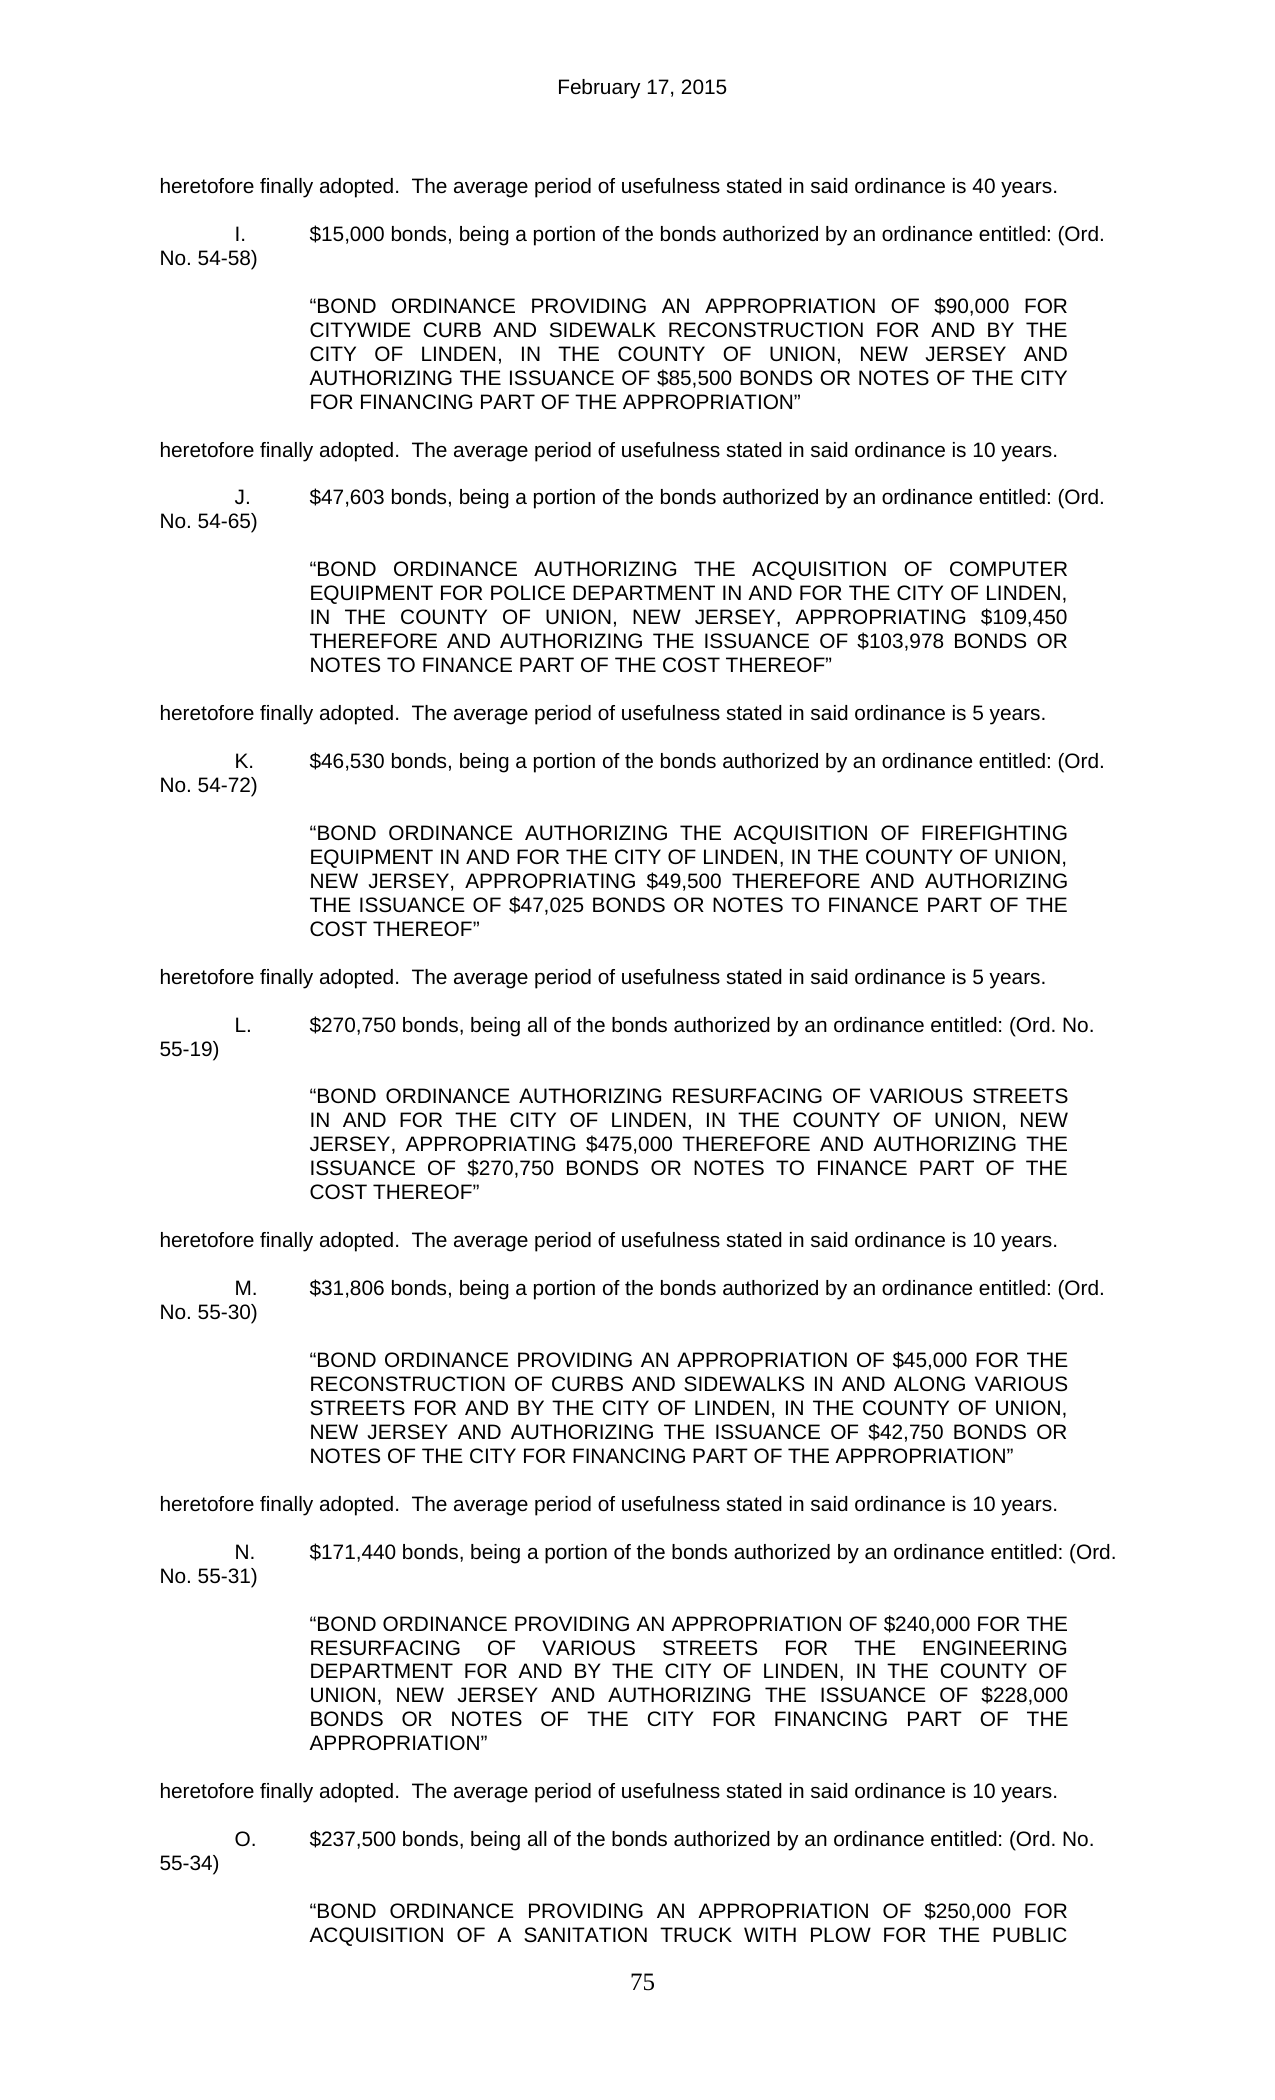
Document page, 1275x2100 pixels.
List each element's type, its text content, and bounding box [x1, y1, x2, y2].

text K. $46,530 bonds, being a portion of the bonds authorized by an ordinance entitled: (Ord. No. 54-72) [159, 749, 1125, 797]
text “BOND ORDINANCE PROVIDING AN APPROPRIATION OF $240,000 FOR THE RESURFACING OF VARIOUS STREETS FOR THE ENGINEERING DEPARTMENT FOR AND BY THE CITY OF LINDEN, IN THE COUNTY OF UNION, NEW JERSEY AND AUTHORIZING THE ISSUANCE OF $228,000 BONDS OR NOTES OF THE CITY FOR FINANCING PART OF THE APPROPRIATION” [309, 1611, 1069, 1755]
text I. $15,000 bonds, being a portion of the bonds authorized by an ordinance entitled: (Ord. No. 54-58) [159, 222, 1125, 270]
text heretofore finally adopted. The average period of usefulness stated in said ordinance is 40 years. [159, 174, 1125, 198]
text heretofore finally adopted. The average period of usefulness stated in said ordinance is 10 years. [159, 1492, 1069, 1516]
text “BOND ORDINANCE AUTHORIZING THE ACQUISITION OF FIREFIGHTING EQUIPMENT IN AND FOR THE CITY OF LINDEN, IN THE COUNTY OF UNION, NEW JERSEY, APPROPRIATING $49,500 THEREFORE AND AUTHORIZING THE ISSUANCE OF $47,025 BONDS OR NOTES TO FINANCE PART OF THE COST THEREOF” [309, 821, 1069, 941]
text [309, 1899, 1069, 1947]
text “BOND ORDINANCE PROVIDING AN APPROPRIATION OF $45,000 FOR THE RECONSTRUCTION OF CURBS AND SIDEWALKS IN AND ALONG VARIOUS STREETS FOR AND BY THE CITY OF LINDEN, IN THE COUNTY OF UNION, NEW JERSEY AND AUTHORIZING THE ISSUANCE OF $42,750 BONDS OR NOTES OF THE CITY FOR FINANCING PART OF THE APPROPRIATION” [309, 1348, 1069, 1468]
text heretofore finally adopted. The average period of usefulness stated in said ordinance is 10 years. [159, 1228, 1069, 1252]
text heretofore finally adopted. The average period of usefulness stated in said ordinance is 5 years. [159, 964, 1125, 988]
text N. $171,440 bonds, being a portion of the bonds authorized by an ordinance entitled: (Ord. No. 55-31) [159, 1539, 1125, 1587]
text heretofore finally adopted. The average period of usefulness stated in said ordinance is 10 years. [159, 437, 1125, 461]
text M. $31,806 bonds, being a portion of the bonds authorized by an ordinance entitled: (Ord. No. 55-30) [159, 1276, 1125, 1324]
text O. $237,500 bonds, being all of the bonds authorized by an ordinance entitled: (Ord. No. 55-34) [159, 1827, 1125, 1875]
text L. $270,750 bonds, being all of the bonds authorized by an ordinance entitled: (Ord. No. 55-19) [159, 1012, 1125, 1060]
text “BOND ORDINANCE AUTHORIZING RESURFACING OF VARIOUS STREETS IN AND FOR THE CITY OF LINDEN, IN THE COUNTY OF UNION, NEW JERSEY, APPROPRIATING $475,000 THEREFORE AND AUTHORIZING THE ISSUANCE OF $270,750 BONDS OR NOTES TO FINANCE PART OF THE COST THEREOF” [309, 1084, 1069, 1204]
text “BOND ORDINANCE PROVIDING AN APPROPRIATION OF $90,000 FOR CITYWIDE CURB AND SIDEWALK RECONSTRUCTION FOR AND BY THE CITY OF LINDEN, IN THE COUNTY OF UNION, NEW JERSEY AND AUTHORIZING THE ISSUANCE OF $85,500 BONDS OR NOTES OF THE CITY FOR FINANCING PART OF THE APPROPRIATION” [309, 294, 1069, 413]
text “BOND ORDINANCE AUTHORIZING THE ACQUISITION OF COMPUTER EQUIPMENT FOR POLICE DEPARTMENT IN AND FOR THE CITY OF LINDEN, IN THE COUNTY OF UNION, NEW JERSEY, APPROPRIATING $109,450 THEREFORE AND AUTHORIZING THE ISSUANCE OF $103,978 BONDS OR NOTES TO FINANCE PART OF THE COST THEREOF” [309, 557, 1069, 677]
text heretofore finally adopted. The average period of usefulness stated in said ordinance is 5 years. [159, 701, 1069, 725]
text J. $47,603 bonds, being a portion of the bonds authorized by an ordinance entitled: (Ord. No. 54-65) [159, 485, 1125, 533]
text heretofore finally adopted. The average period of usefulness stated in said ordinance is 10 years. [159, 1779, 1069, 1803]
